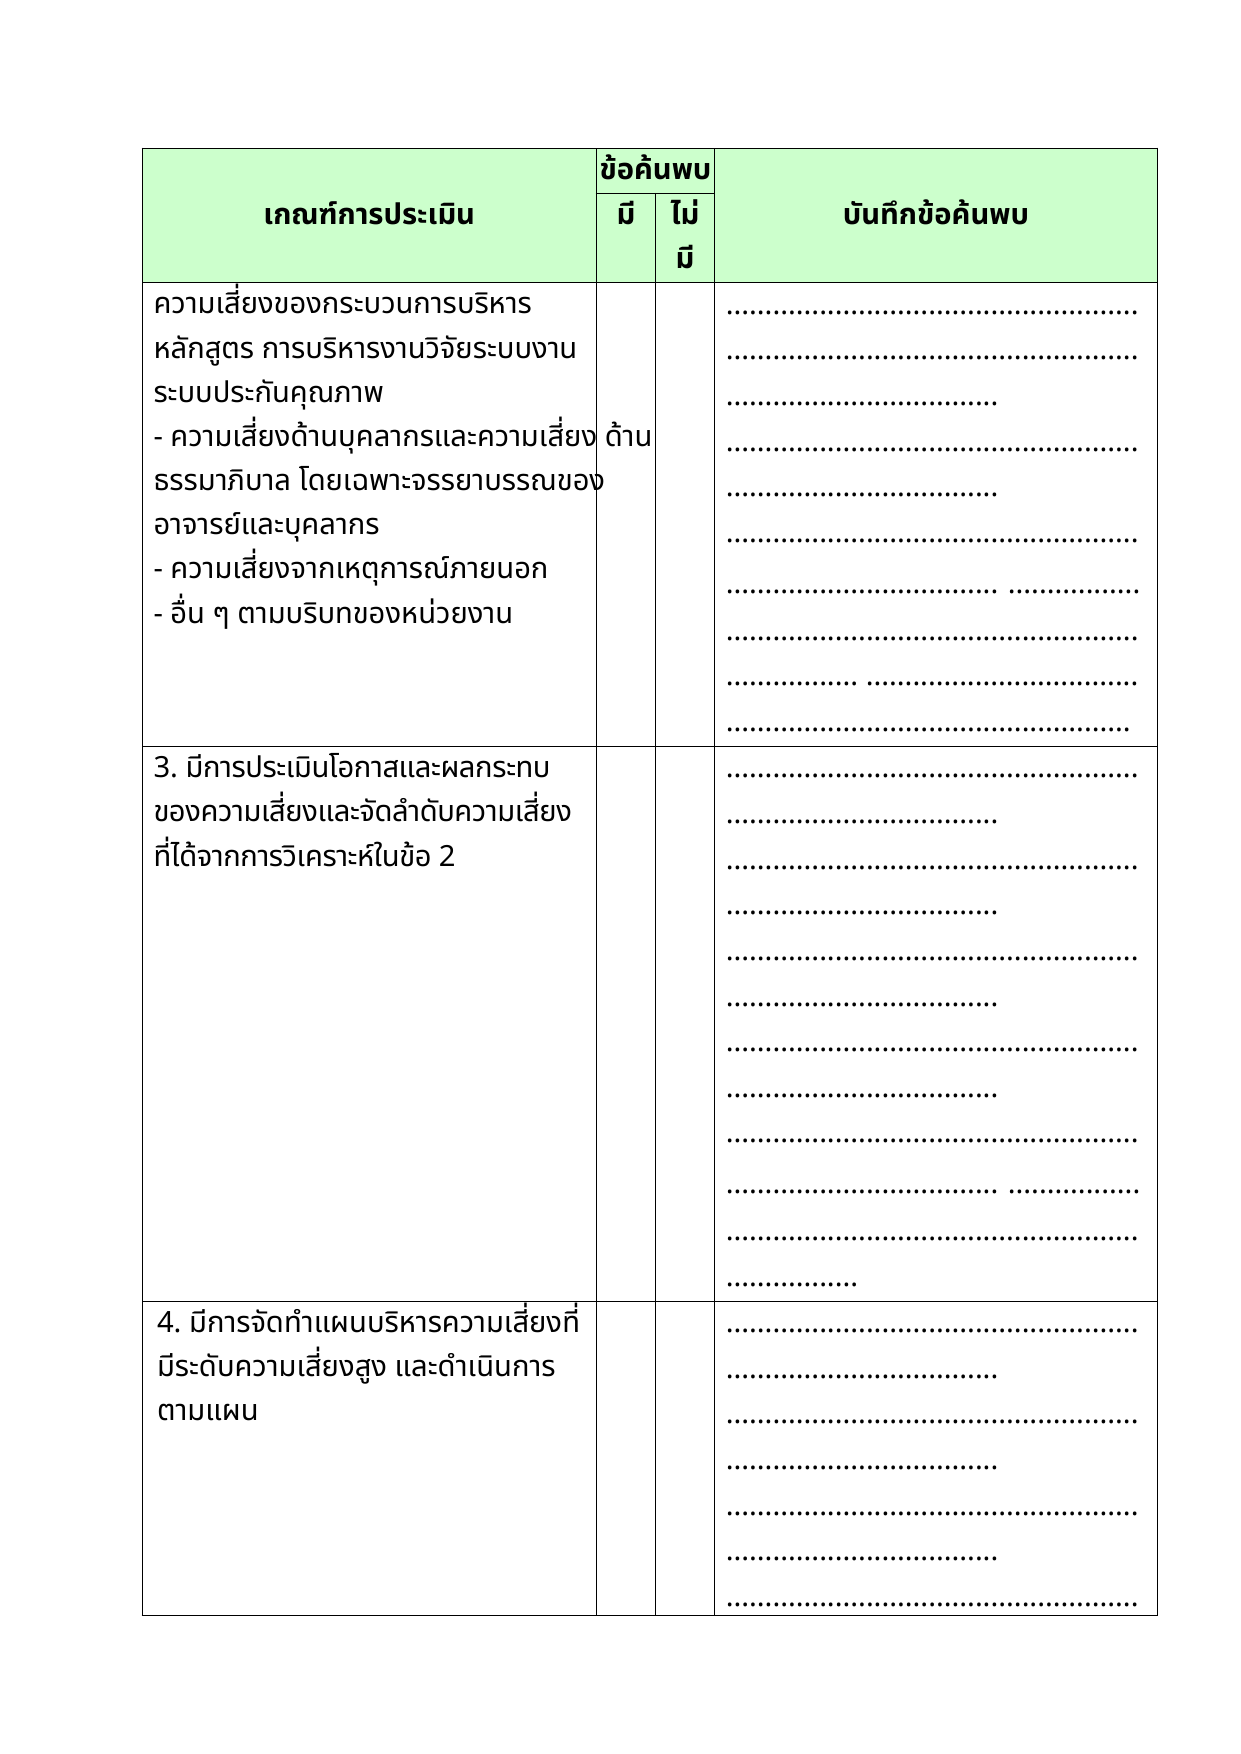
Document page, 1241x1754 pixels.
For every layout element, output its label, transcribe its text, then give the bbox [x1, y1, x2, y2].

table_cell [597, 1302, 655, 1615]
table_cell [143, 283, 596, 746]
table_cell 3. มีการประเมินโอกาสและผลกระทบของความเสี่ยงและจัดลำดับความเสี่ยงที่ได้จากการวิเคราะห์ในข้อ 2 [143, 747, 596, 1301]
table_cell มี [597, 194, 655, 282]
table_cell ไม่มี [656, 194, 714, 282]
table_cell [715, 1302, 1157, 1615]
table_header ข้อค้นพบ [597, 149, 714, 193]
table_cell [597, 283, 655, 746]
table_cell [715, 283, 1157, 746]
table_header บันทึกข้อค้นพบ [715, 149, 1157, 282]
table_cell [656, 283, 714, 746]
table_header เกณฑ์การประเมิน [143, 149, 596, 282]
table_cell [656, 1302, 714, 1615]
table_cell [143, 1302, 596, 1615]
table_cell [597, 747, 655, 1301]
table_cell [656, 747, 714, 1301]
